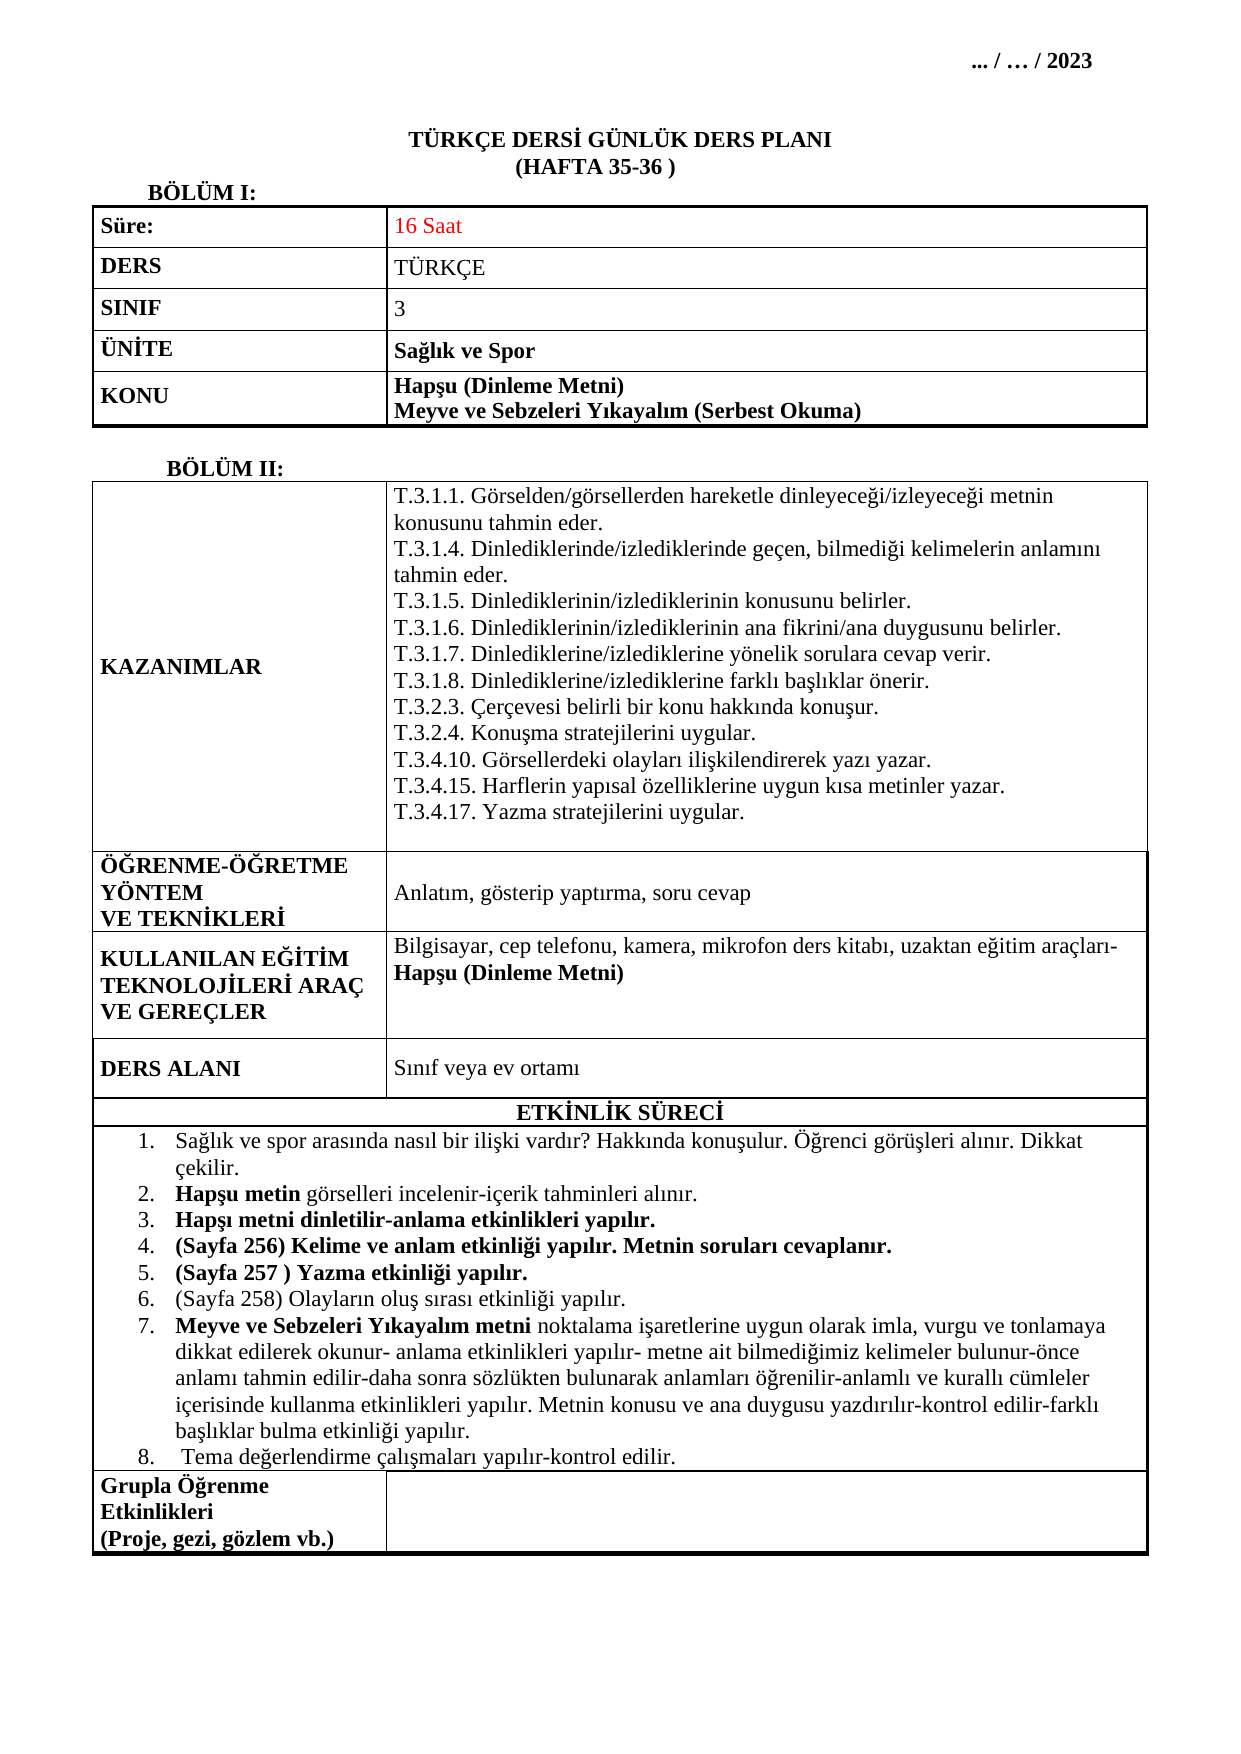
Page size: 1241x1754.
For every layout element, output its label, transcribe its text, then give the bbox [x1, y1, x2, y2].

table_cell Sağlık ve spor arasında nasıl bir ilişki vardır? Hakkında konuşulur. Öğrenci görüşleri alınır. Dikkat çekilir. Hapşu metin görselleri incelenir-içerik tahminleri alınır. Hapşı metni dinletilir-anlama etkinlikleri yapılır. (Sayfa 256) Kelime ve anlam etkinliği yapılır. Metnin soruları cevaplanır. (Sayfa 257 ) Yazma etkinliği yapılır. (Sayfa 258) Olayların oluş sırası etkinliği yapılır. Meyve ve Sebzeleri Yıkayalım metni noktalama işaretlerine uygun olarak imla, vurgu ve tonlamaya dikkat edilerek okunur- anlama etkinlikleri yapılır- metne ait bilmediğimiz kelimeler bulunur-önce anlamı tahmin edilir-daha sonra sözlükten bulunarak anlamları öğrenilir-anlamlı ve kurallı cümleler içerisinde kullanma etkinlikleri yapılır. Metnin konusu ve ana duygusu yazdırılır-kontrol edilir-farklı başlıklar bulma etkinliği yapılır. Tema değerlendirme çalışmaları yapılır-kontrol edilir. [94, 1127, 1146, 1470]
table_cell Grupla Öğrenme Etkinlikleri (Proje, gezi, gözlem vb.) [94, 1471, 386, 1551]
table_cell DERS ALANI [94, 1039, 386, 1097]
text TÜRKÇE DERSİ GÜNLÜK DERS PLANI [148, 126, 1092, 153]
table_cell SINIF [94, 289, 386, 329]
table_header 16 Saat [388, 208, 1146, 247]
table_cell Anlatım, gösterip yaptırma, soru cevap [387, 852, 1146, 931]
text (HAFTA 35-36 ) [148, 153, 1092, 179]
table_header Süre: [94, 208, 386, 247]
table_cell 3 [388, 289, 1146, 329]
table_cell KONU [94, 372, 386, 424]
table_cell Sınıf veya ev ortamı [387, 1039, 1146, 1097]
table_cell TÜRKÇE [388, 248, 1146, 288]
table_cell [387, 1472, 1146, 1551]
text BÖLÜM I: [148, 179, 1092, 205]
text ... / … / 2023 [148, 47, 1092, 74]
table_cell ÜNİTE [94, 331, 386, 371]
table_cell KULLANILAN EĞİTİM TEKNOLOJİLERİ ARAÇ VE GEREÇLER [93, 932, 386, 1038]
table_cell Sağlık ve Spor [388, 331, 1146, 371]
table_cell Bilgisayar, cep telefonu, kamera, mikrofon ders kitabı, uzaktan eğitim araçları- Hapşu (Dinleme Metni) [387, 932, 1146, 1038]
table_cell Hapşu (Dinleme Metni) Meyve ve Sebzeleri Yıkayalım (Serbest Okuma) [388, 372, 1146, 424]
table_header T.3.1.1. Görselden/görsellerden hareketle dinleyeceği/izleyeceği metnin konusunu tahmin eder. T.3.1.4. Dinlediklerinde/izlediklerinde geçen, bilmediği kelimelerin anlamını tahmin eder. T.3.1.5. Dinlediklerinin/izlediklerinin konusunu belirler. T.3.1.6. Dinlediklerinin/izlediklerinin ana fikrini/ana duygusunu belirler. T.3.1.7. Dinlediklerine/izlediklerine yönelik sorulara cevap verir. T.3.1.8. Dinlediklerine/izlediklerine farklı başlıklar önerir. T.3.2.3. Çerçevesi belirli bir konu hakkında konuşur. T.3.2.4. Konuşma stratejilerini uygular. T.3.4.10. Görsellerdeki olayları ilişkilendirerek yazı yazar. T.3.4.15. Harflerin yapısal özelliklerine uygun kısa metinler yazar. T.3.4.17. Yazma stratejilerini uygular. [387, 482, 1147, 851]
table_header KAZANIMLAR [93, 482, 386, 851]
table_cell DERS [94, 248, 386, 288]
table_cell ÖĞRENME-ÖĞRETME YÖNTEM VE TEKNİKLERİ [93, 852, 386, 931]
table_cell ETKİNLİK SÜRECİ [94, 1099, 1146, 1125]
text BÖLÜM II: [148, 455, 1092, 481]
